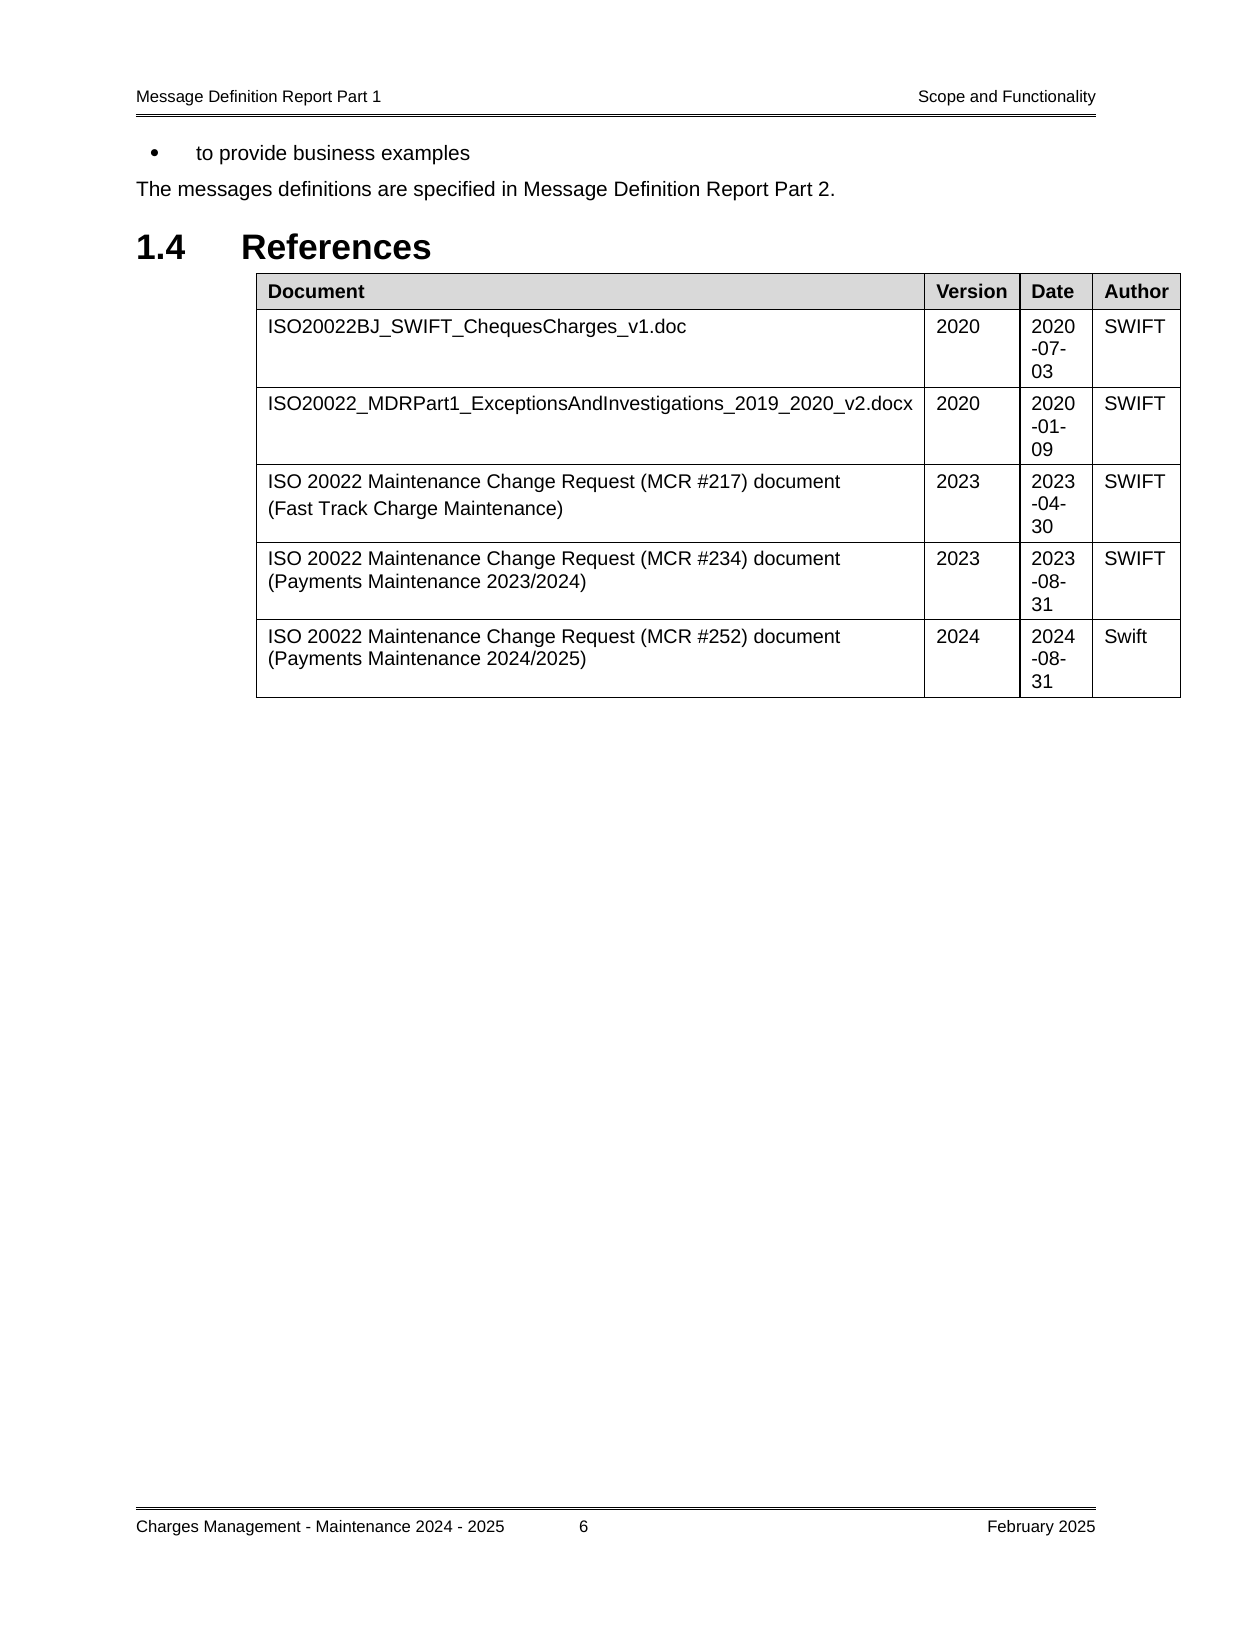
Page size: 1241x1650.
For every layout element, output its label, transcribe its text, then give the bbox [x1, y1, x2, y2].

table_cell SWIFT [1093, 465, 1180, 542]
table_cell ISO 20022 Maintenance Change Request (MCR #217) document (Fast Track Charge Maintenance) [257, 465, 924, 542]
table_cell 2023 [925, 543, 1019, 619]
table_cell ISO 20022 Maintenance Change Request (MCR #234) document (Payments Maintenance 2023/2024) [257, 543, 924, 619]
table_cell ISO20022BJ_SWIFT_ChequesCharges_v1.doc [257, 310, 924, 387]
table_header Author [1093, 274, 1180, 309]
table_header Date [1021, 274, 1092, 309]
table_cell ISO20022_MDRPart1_ExceptionsAndInvestigations_2019_2020_v2.docx [257, 388, 924, 464]
table_header Version [925, 274, 1019, 309]
table_cell 2023-08-31 [1021, 543, 1092, 619]
table_cell 2024 [925, 620, 1019, 697]
table_cell 2020-07-03 [1021, 310, 1092, 387]
table_header Document [257, 274, 924, 309]
table_cell 2020 [925, 388, 1019, 464]
table_cell SWIFT [1093, 388, 1180, 464]
list to provide business examples [151, 141, 1104, 164]
table_cell ISO 20022 Maintenance Change Request (MCR #252) document (Payments Maintenance 2024/2025) [257, 620, 924, 697]
table_cell SWIFT [1093, 543, 1180, 619]
table_cell SWIFT [1093, 310, 1180, 387]
table_cell Swift [1093, 620, 1180, 697]
table_cell 2024-08-31 [1021, 620, 1092, 697]
subtitle References [136, 226, 1104, 267]
text The messages definitions are specified in Message Definition Report Part 2. [136, 177, 1104, 201]
table_cell 2020-01-09 [1021, 388, 1092, 464]
table_cell 2023 [925, 465, 1019, 542]
table_cell 2023-04-30 [1021, 465, 1092, 542]
table_cell 2020 [925, 310, 1019, 387]
